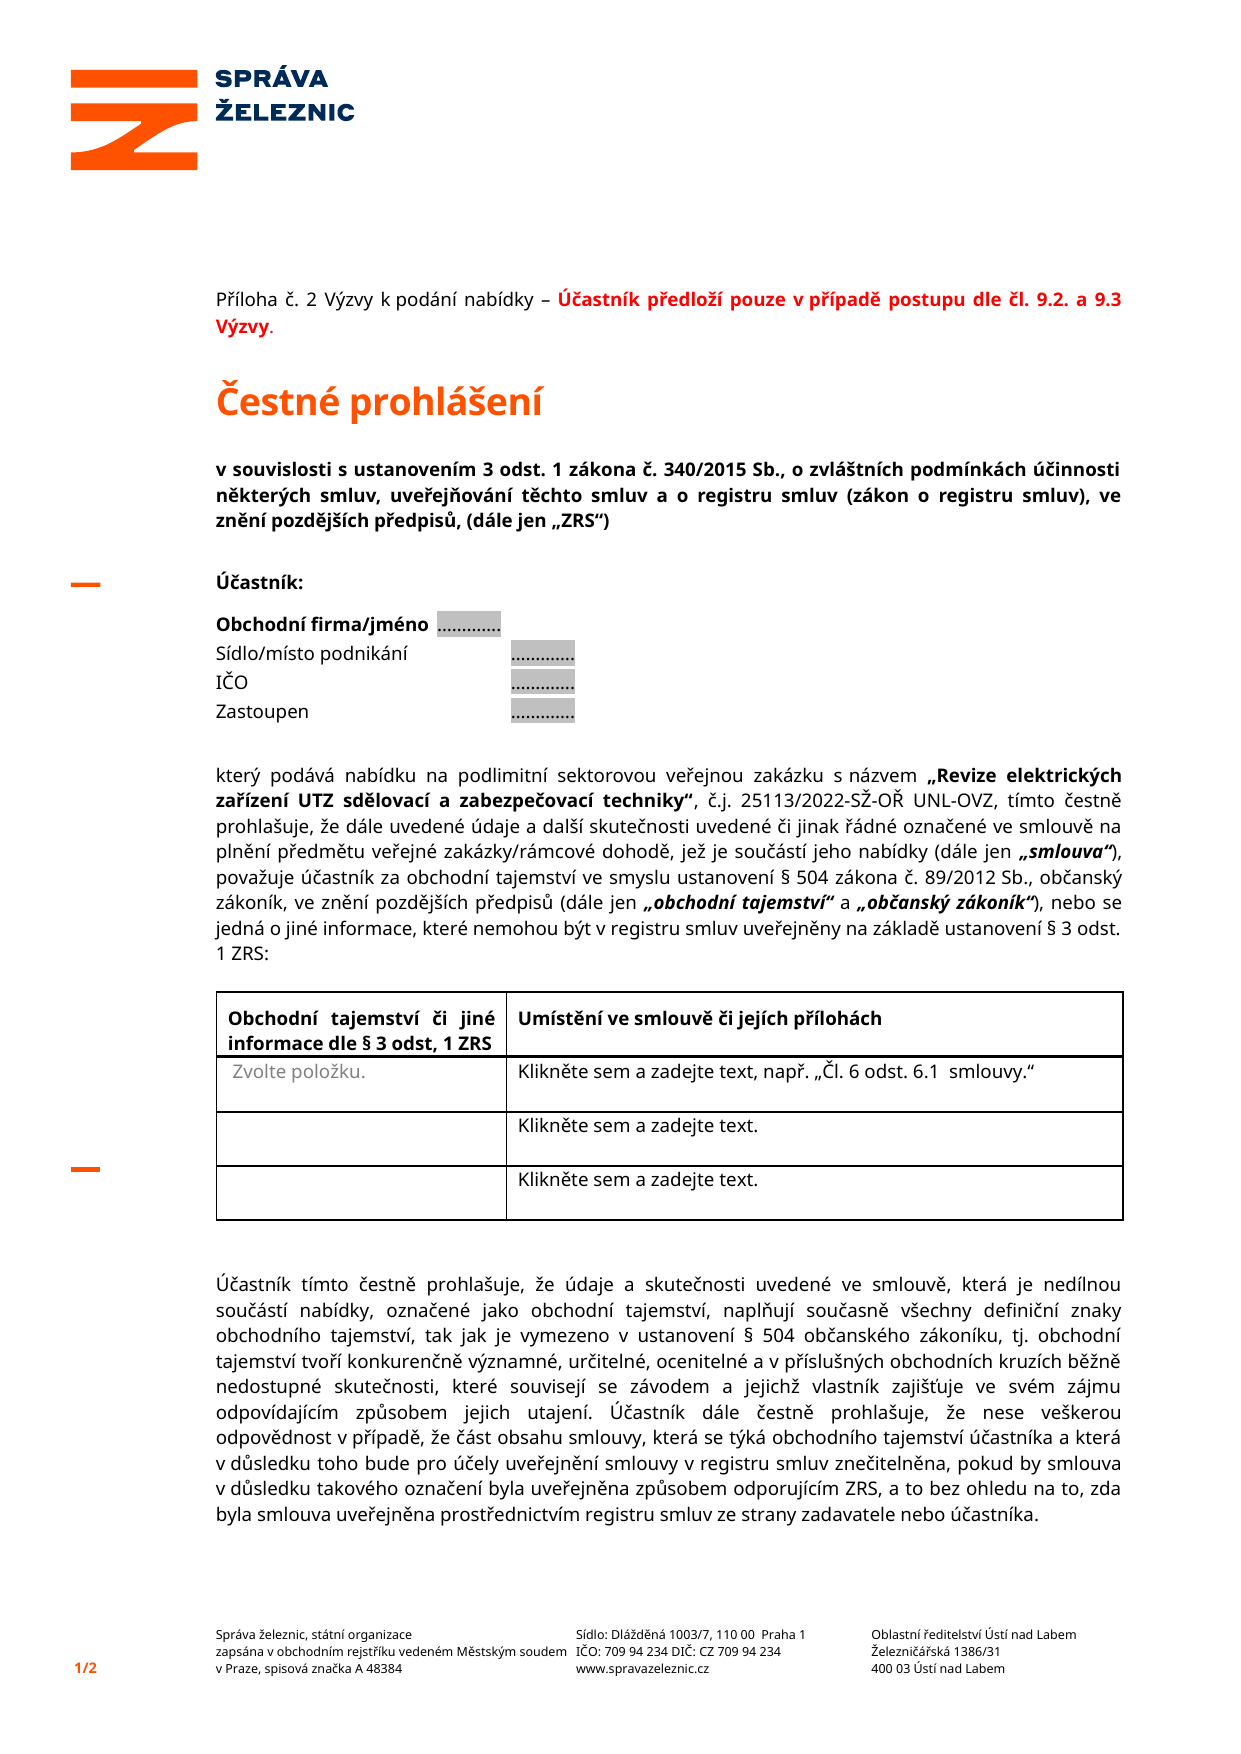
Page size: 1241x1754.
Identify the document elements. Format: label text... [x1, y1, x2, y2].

text v souvislosti s ustanovením 3 odst. 1 zákona č. 340/2015 Sb., o zvláštních podmínkách účinnosti některých smluv, uveřejňování těchto smluv a o registru smluv (zákon o registru smluv), ve znění pozdějších předpisů, (dále jen „ZRS“) [216, 456, 1122, 533]
table_cell [217, 1167, 506, 1219]
table_header Umístění ve smlouvě či jejích přílohách [507, 993, 1122, 1055]
table_header Obchodní tajemství či jiné informace dle § 3 odst, 1 ZRS [217, 993, 506, 1055]
table_cell [217, 1113, 506, 1165]
text Účastník tímto čestně prohlašuje, že údaje a skutečnosti uvedené ve smlouvě, která je nedílnou součástí nabídky, označené jako obchodní tajemství, naplňují současně všechny definiční znaky obchodního tajemství, tak jak je vymezeno v ustanovení § 504 občanského zákoníku, tj. obchodní tajemství tvoří konkurenčně významné, určitelné, ocenitelné a v příslušných obchodních kruzích běžně nedostupné skutečnosti, které souvisejí se závodem a jejichž vlastník zajišťuje ve svém zájmu odpovídajícím způsobem jejich utajení. Účastník dále čestně prohlašuje, že nese veškerou odpovědnost v případě, že část obsahu smlouvy, která se týká obchodního tajemství účastníka a která v důsledku toho bude pro účely uveřejnění smlouvy v registru smluv znečitelněna, pokud by smlouva v důsledku takového označení byla uveřejněna způsobem odporujícím ZRS, a to bez ohledu na to, zda byla smlouva uveřejněna prostřednictvím registru smluv ze strany zadavatele nebo účastníka. [216, 1271, 1122, 1527]
text Zastoupen …………. [216, 695, 1122, 724]
text který podává nabídku na podlimitní sektorovou veřejnou zakázku s názvem „Revize elektrických zařízení UTZ sdělovací a zabezpečovací techniky“, č.j. 25113/2022-SŽ-OŘ UNL-OVZ, tímto čestně prohlašuje, že dále uvedené údaje a další skutečnosti uvedené či jinak řádné označené ve smlouvě na plnění předmětu veřejné zakázky/rámcové dohodě, jež je součástí jeho nabídky (dále jen „smlouva“), považuje účastník za obchodní tajemství ve smyslu ustanovení § 504 zákona č. 89/2012 Sb., občanský zákoník, ve znění pozdějších předpisů (dále jen „obchodní tajemství“ a „občanský zákoník“), nebo se jedná o jiné informace, které nemohou být v registru smluv uveřejněny na základě ustanovení § 3 odst. 1 ZRS: [216, 762, 1122, 966]
text Sídlo/místo podnikání …………. [216, 637, 1122, 666]
table_cell [217, 1058, 506, 1111]
text IČO …………. [216, 666, 1122, 695]
text Příloha č. 2 Výzvy k podání nabídky – Účastník předloží pouze v případě postupu dle čl. 9.2. a 9.3 Výzvy. [216, 286, 1122, 339]
text Účastník: [216, 565, 1122, 596]
subtitle Čestné prohlášení [216, 375, 1122, 426]
text Obchodní firma/jméno …………. [216, 608, 1122, 637]
